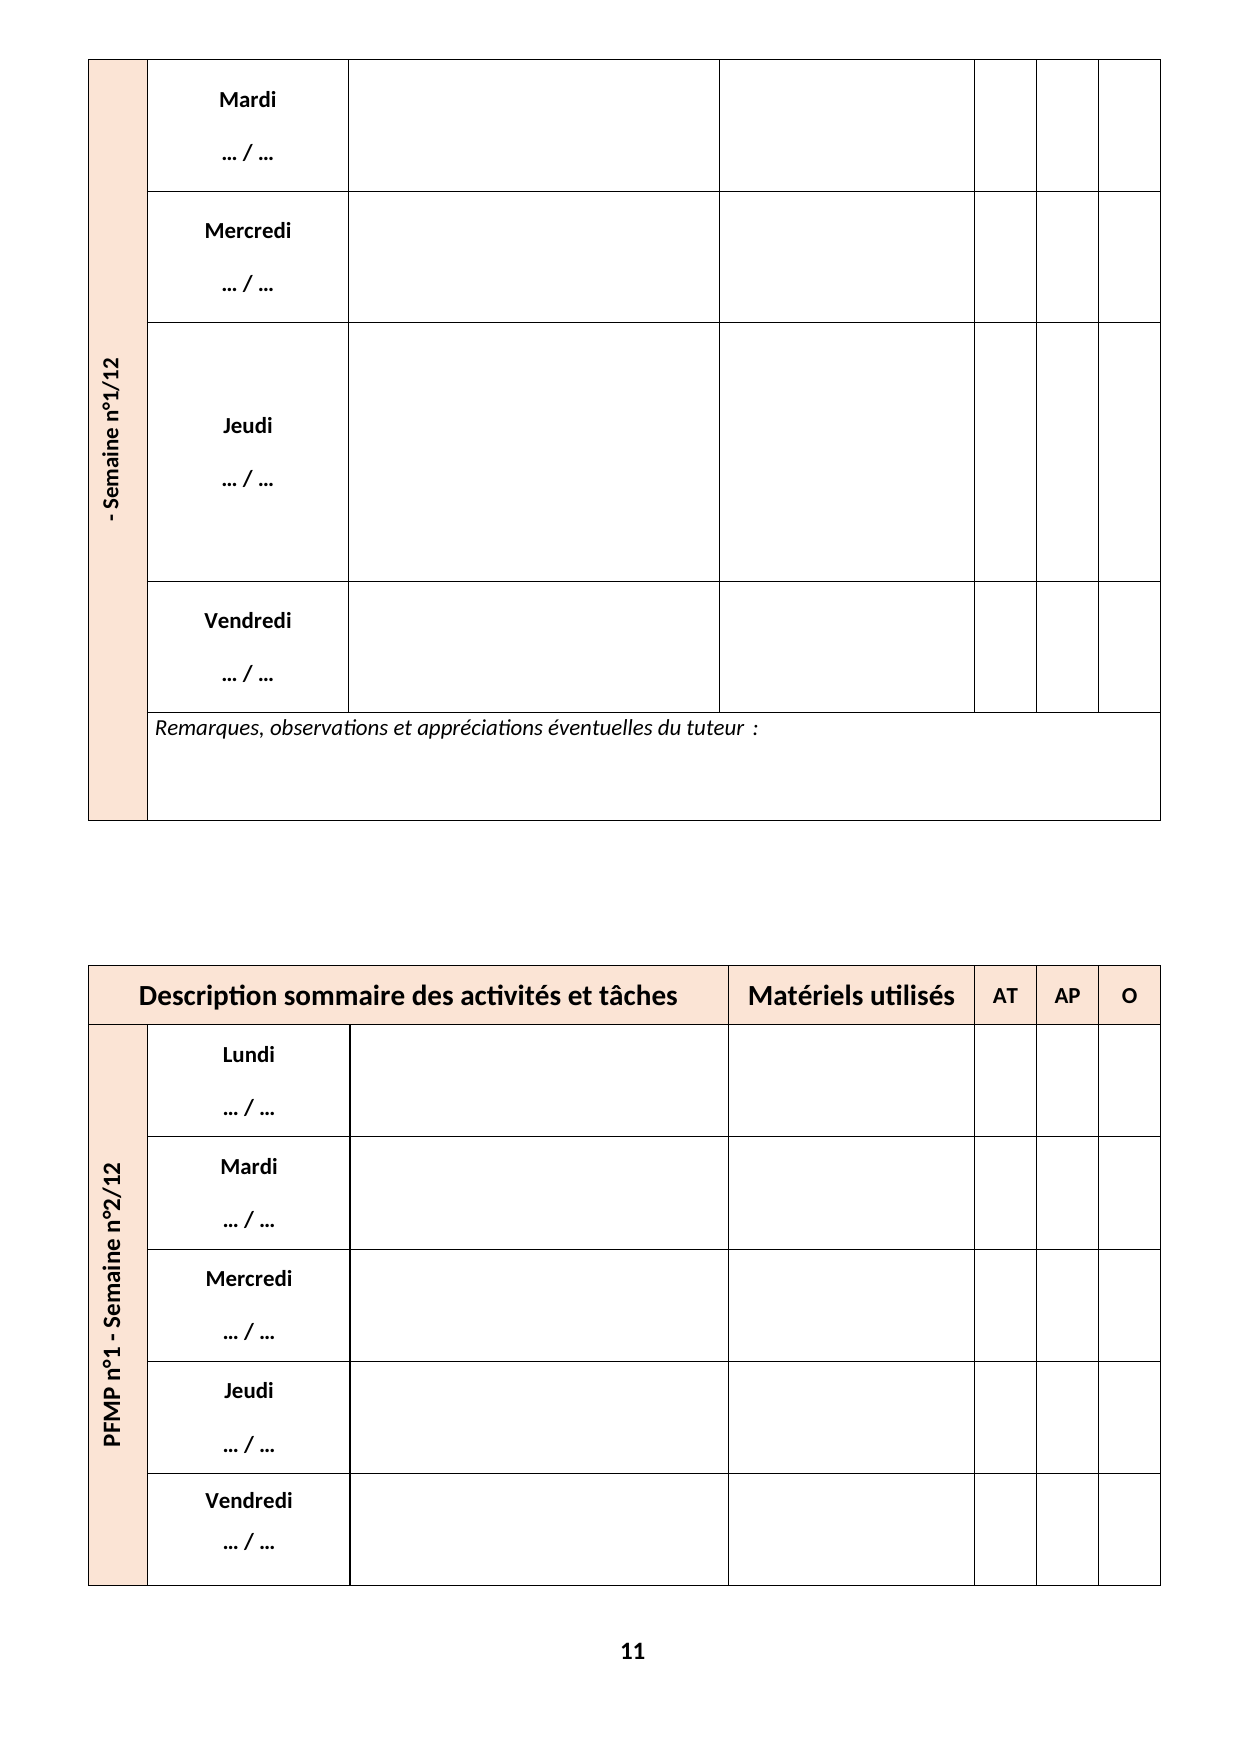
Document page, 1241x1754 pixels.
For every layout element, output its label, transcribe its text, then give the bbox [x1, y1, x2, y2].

table_cell [351, 1137, 728, 1248]
table_cell Mardi … / … [148, 60, 348, 191]
table_cell [720, 192, 974, 322]
table_cell [351, 1025, 728, 1136]
table_cell [1099, 323, 1160, 581]
table_cell [729, 1137, 974, 1248]
table_cell [1037, 323, 1098, 581]
table_cell [1099, 1474, 1160, 1585]
table_cell [349, 582, 719, 712]
table_cell Vendredi … / … [148, 1474, 349, 1585]
table_cell PFMP n°1 - Semaine n°2/12 [89, 1025, 147, 1585]
table_cell [729, 1025, 974, 1136]
table_cell [1037, 1474, 1098, 1585]
table_cell [349, 323, 719, 581]
table_cell [1037, 1362, 1098, 1473]
table_header Matériels utilisés [729, 966, 974, 1024]
table_cell [975, 582, 1036, 712]
table_cell [349, 60, 719, 191]
table_cell [1037, 60, 1098, 191]
table_cell [1099, 60, 1160, 191]
table_cell [1037, 1137, 1098, 1248]
table_cell [1037, 1250, 1098, 1361]
table_cell [729, 1250, 974, 1361]
table_cell Mercredi … / … [148, 1250, 349, 1361]
table_cell [1099, 1250, 1160, 1361]
table_cell Lundi … / … [148, 1025, 349, 1136]
table_cell [729, 1474, 974, 1585]
table_cell Remarques, observations et appréciations éventuelles du tuteur : [148, 713, 1160, 820]
table_cell [975, 60, 1036, 191]
table_cell [1037, 192, 1098, 322]
table_cell [720, 323, 974, 581]
table_cell [1099, 1137, 1160, 1248]
table_cell [1099, 1362, 1160, 1473]
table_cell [89, 60, 147, 820]
table_cell [351, 1474, 728, 1585]
table_cell Jeudi … / … [148, 323, 348, 581]
table_header AP [1037, 966, 1098, 1024]
table_cell Mercredi … / … [148, 192, 348, 322]
table_cell Jeudi … / … [148, 1362, 349, 1473]
table_cell Mardi … / … [148, 1137, 349, 1248]
table_header Description sommaire des activités et tâches [89, 966, 728, 1024]
table_cell [351, 1250, 728, 1361]
table_cell [975, 1250, 1036, 1361]
table_cell [1099, 1025, 1160, 1136]
table_cell [351, 1362, 728, 1473]
table_cell [975, 1362, 1036, 1473]
table_cell [975, 192, 1036, 322]
table_cell [975, 1137, 1036, 1248]
table_cell [975, 1474, 1036, 1585]
table_cell [720, 60, 974, 191]
table_cell [975, 1025, 1036, 1136]
table_cell [1099, 582, 1160, 712]
table_cell [349, 192, 719, 322]
table_cell Vendredi … / … [148, 582, 348, 712]
table_header O [1099, 966, 1160, 1024]
table_cell [1037, 1025, 1098, 1136]
table_cell [720, 582, 974, 712]
table_cell [1099, 192, 1160, 322]
table_cell [729, 1362, 974, 1473]
table_cell [1037, 582, 1098, 712]
table_header AT [975, 966, 1036, 1024]
table_cell [975, 323, 1036, 581]
